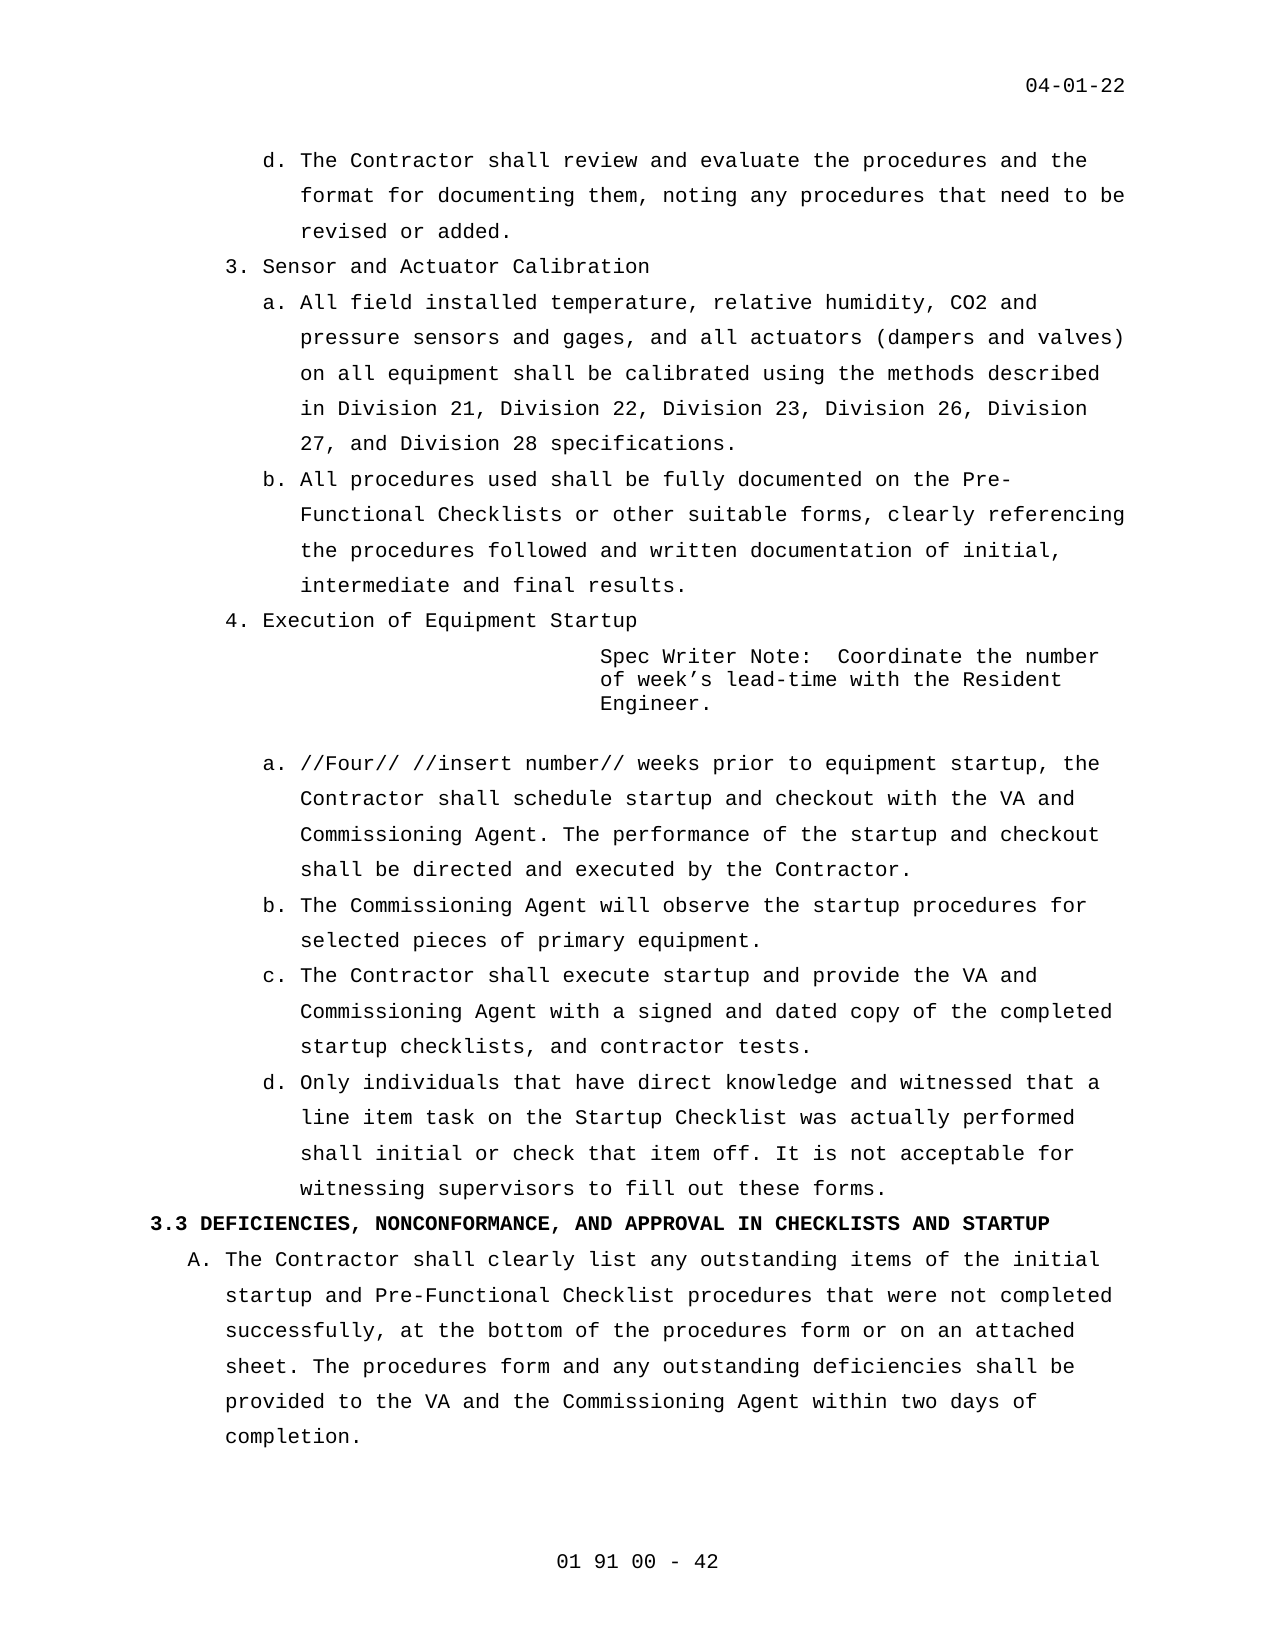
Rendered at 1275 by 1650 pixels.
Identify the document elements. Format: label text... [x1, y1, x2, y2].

text d. The Contractor shall review and evaluate the procedures and the format for documenting them, noting any procedures that need to be revised or added. [262, 150, 1125, 244]
text d. Only individuals that have direct knowledge and witnessed that a line item task on the Startup Checklist was actually performed shall initial or check that item off. It is not acceptable for witnessing supervisors to fill out these forms. [262, 1072, 1125, 1202]
text A. The Contractor shall clearly list any outstanding items of the initial startup and Pre-Functional Checklist procedures that were not completed successfully, at the bottom of the procedures form or on an attached sheet. The procedures form and any outstanding deficiencies shall be provided to the VA and the Commissioning Agent within two days of completion. [187, 1249, 1125, 1450]
text Spec Writer Note: Coordinate the number of week’s lead-time with the Resident Engineer. [600, 646, 1125, 717]
text b. The Commissioning Agent will observe the startup procedures for selected pieces of primary equipment. [262, 894, 1125, 954]
text 3. Sensor and Actuator Calibration [225, 256, 1125, 280]
text b. All procedures used shall be fully documented on the Pre-Functional Checklists or other suitable forms, clearly referencing the procedures followed and written documentation of initial, intermediate and final results. [262, 469, 1125, 599]
text 4. Execution of Equipment Startup [225, 610, 1125, 634]
text a. All field installed temperature, relative humidity, CO2 and pressure sensors and gages, and all actuators (dampers and valves) on all equipment shall be calibrated using the methods described in Division 21, Division 22, Division 23, Division 26, Division 27, and Division 28 specifications. [262, 292, 1125, 457]
text 3.3 DEFICIENCIES, NONCONFORMANCE, AND APPROVAL IN CHECKLISTS AND STARTUP [150, 1213, 1125, 1237]
text a. //Four// //insert number// weeks prior to equipment startup, the Contractor shall schedule startup and checkout with the VA and Commissioning Agent. The performance of the startup and checkout shall be directed and executed by the Contractor. [262, 753, 1125, 883]
text c. The Contractor shall execute startup and provide the VA and Commissioning Agent with a signed and dated copy of the completed startup checklists, and contractor tests. [262, 965, 1125, 1060]
